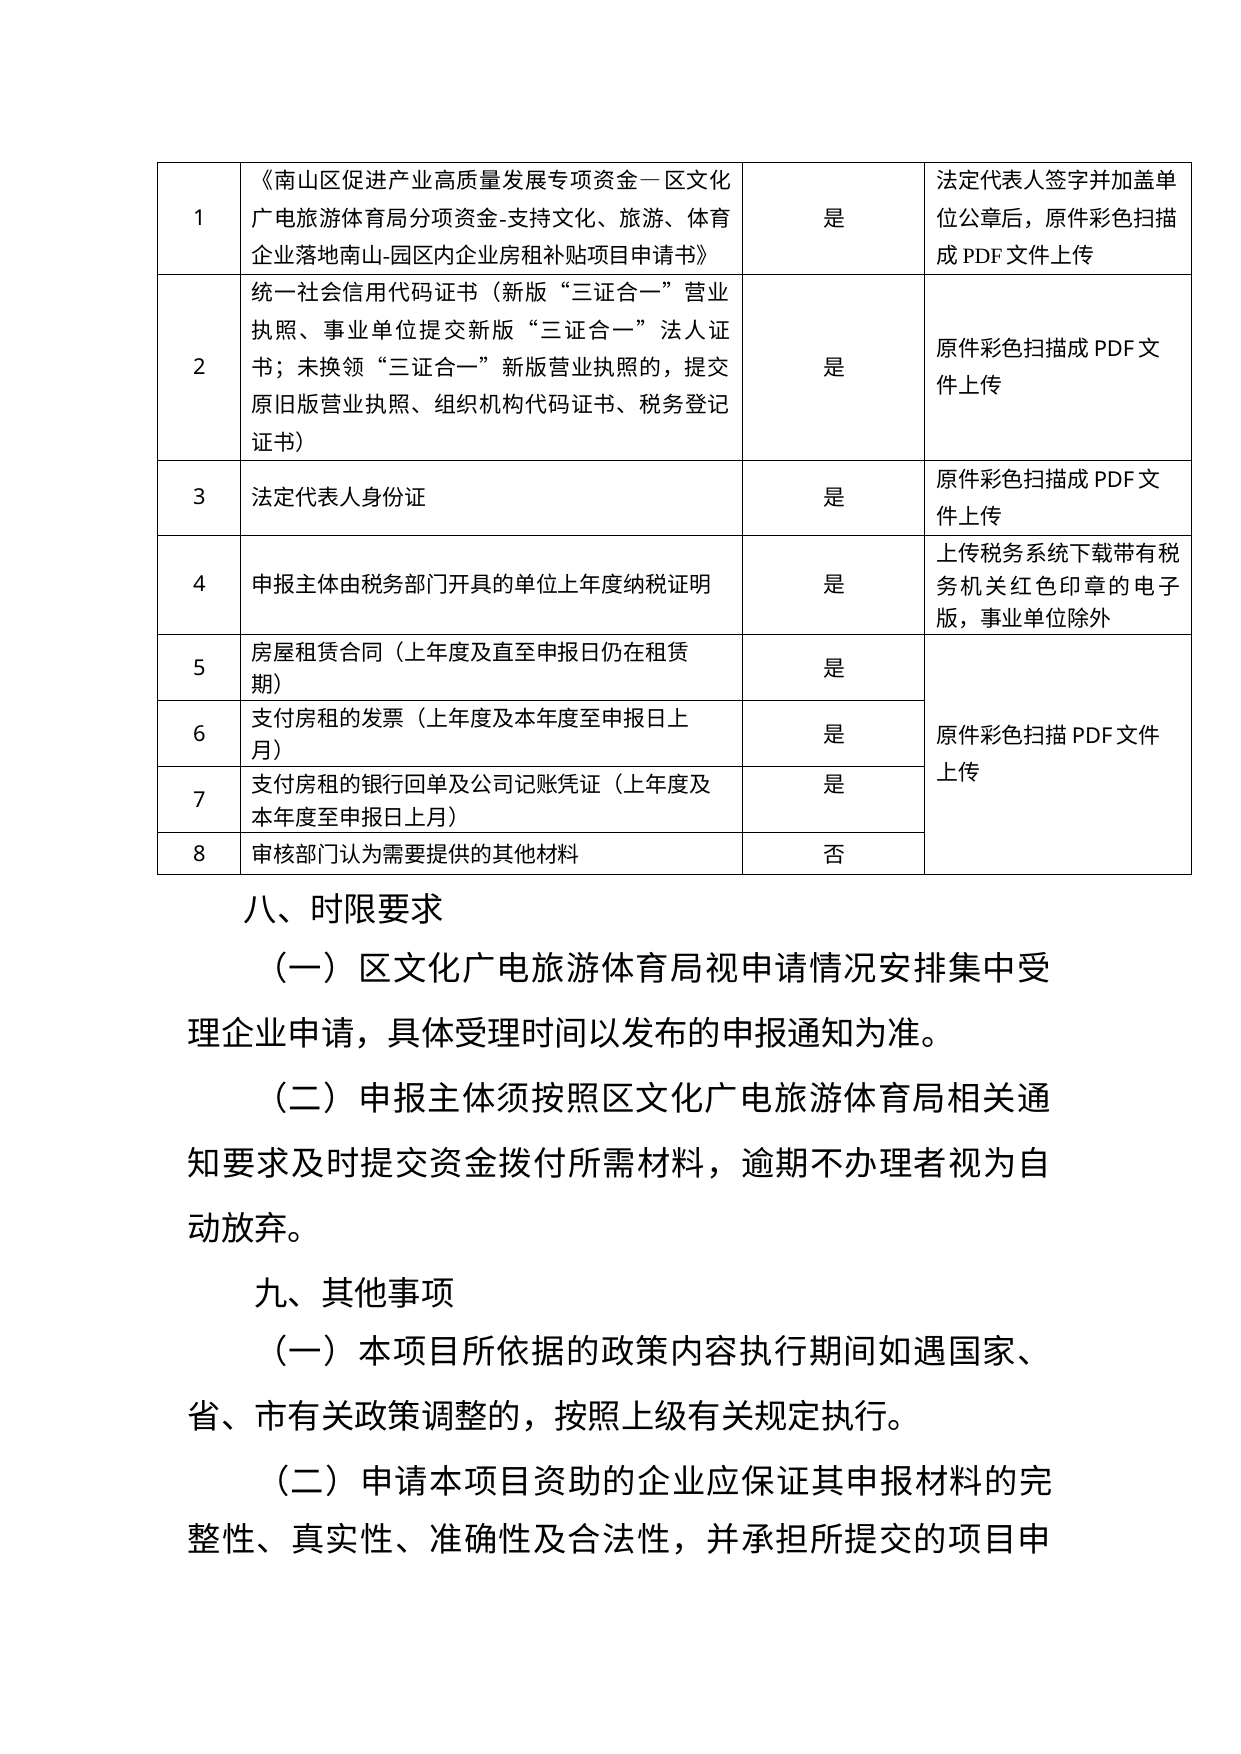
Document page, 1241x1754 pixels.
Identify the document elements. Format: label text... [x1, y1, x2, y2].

table_cell 《南山区促进产业高质量发展专项资金—区文化广电旅游体育局分项资金-支持文化、旅游、体育企业落地南山-园区内企业房租补贴项目申请书》 [241, 163, 742, 274]
table_cell 4 [158, 536, 240, 633]
table_cell 5 [158, 635, 240, 699]
text 八、时限要求 [187, 875, 1053, 933]
text （一）区文化广电旅游体育局视申请情况安排集中受理企业申请，具体受理时间以发布的申报通知为准。 [187, 933, 1053, 1063]
table_cell 法定代表人身份证 [241, 461, 742, 535]
table_cell 原件彩色扫描PDF文件上传 [925, 635, 1191, 874]
table_cell 原件彩色扫描成PDF文件上传 [925, 275, 1191, 460]
table_cell 是 [743, 461, 924, 535]
table_cell 3 [158, 461, 240, 535]
table_cell 统一社会信用代码证书（新版“三证合一”营业执照、事业单位提交新版“三证合一”法人证书；未换领“三证合一”新版营业执照的，提交原旧版营业执照、组织机构代码证书、税务登记证书） [241, 275, 742, 460]
table_cell 是 [743, 275, 924, 460]
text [187, 1447, 1053, 1563]
table_cell 是 [743, 701, 924, 766]
text 九、其他事项 [187, 1258, 1053, 1317]
table_cell 是 [743, 635, 924, 699]
table_cell 6 [158, 701, 240, 766]
table_cell 房屋租赁合同（上年度及直至申报日仍在租赁期） [241, 635, 742, 699]
table_cell 是 [743, 536, 924, 633]
table_cell 原件彩色扫描成PDF文件上传 [925, 461, 1191, 535]
table_cell 是 [743, 767, 924, 832]
table_cell 支付房租的银行回单及公司记账凭证（上年度及本年度至申报日上月） [241, 767, 742, 832]
text （二）申报主体须按照区文化广电旅游体育局相关通知要求及时提交资金拨付所需材料，逾期不办理者视为自动放弃。 [187, 1063, 1053, 1258]
table_cell 上传税务系统下载带有税务机关红色印章的电子版，事业单位除外 [925, 536, 1191, 633]
table_cell 2 [158, 275, 240, 460]
table_cell 8 [158, 833, 240, 874]
text （一）本项目所依据的政策内容执行期间如遇国家、省、市有关政策调整的，按照上级有关规定执行。 [187, 1317, 1053, 1447]
table_cell 7 [158, 767, 240, 832]
table_cell 法定代表人签字并加盖单位公章后，原件彩色扫描成PDF文件上传 [925, 163, 1191, 274]
table_cell 否 [743, 833, 924, 874]
table_cell 支付房租的发票（上年度及本年度至申报日上月） [241, 701, 742, 766]
table_cell 1 [158, 163, 240, 274]
table_cell 是 [743, 163, 924, 274]
table_cell 申报主体由税务部门开具的单位上年度纳税证明 [241, 536, 742, 633]
table_cell 审核部门认为需要提供的其他材料 [241, 833, 742, 874]
